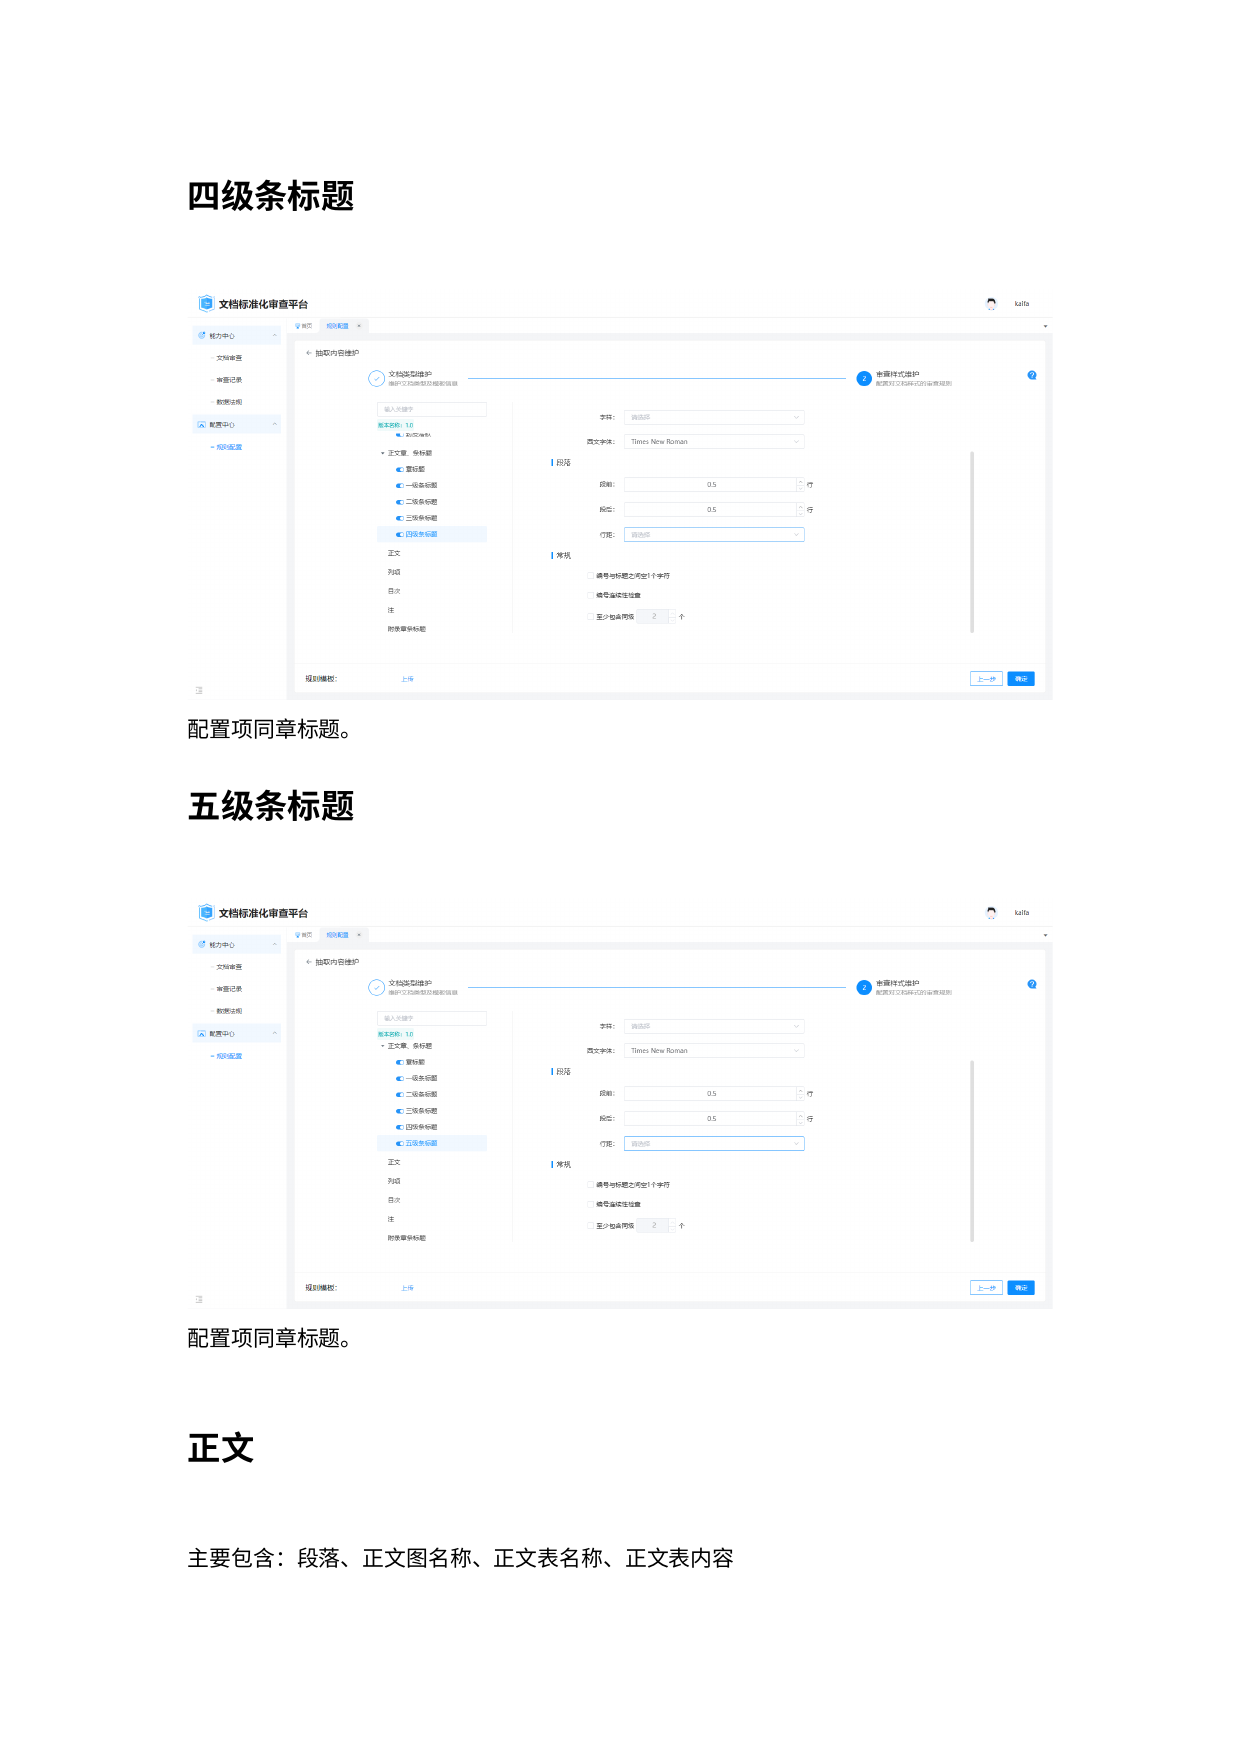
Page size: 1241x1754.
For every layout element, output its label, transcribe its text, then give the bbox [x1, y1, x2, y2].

picture [187, 898, 1053, 1309]
text 配置项同章标题。 [187, 712, 1053, 744]
subtitle 正文 [187, 1413, 1053, 1478]
picture [187, 289, 1053, 700]
subtitle 四级条标题 [187, 162, 1053, 227]
subtitle 五级条标题 [187, 771, 1053, 836]
text 主要包含：段落、正文图名称、正文表名称、正文表内容 [187, 1540, 1053, 1573]
text 配置项同章标题。 [187, 1321, 1053, 1353]
